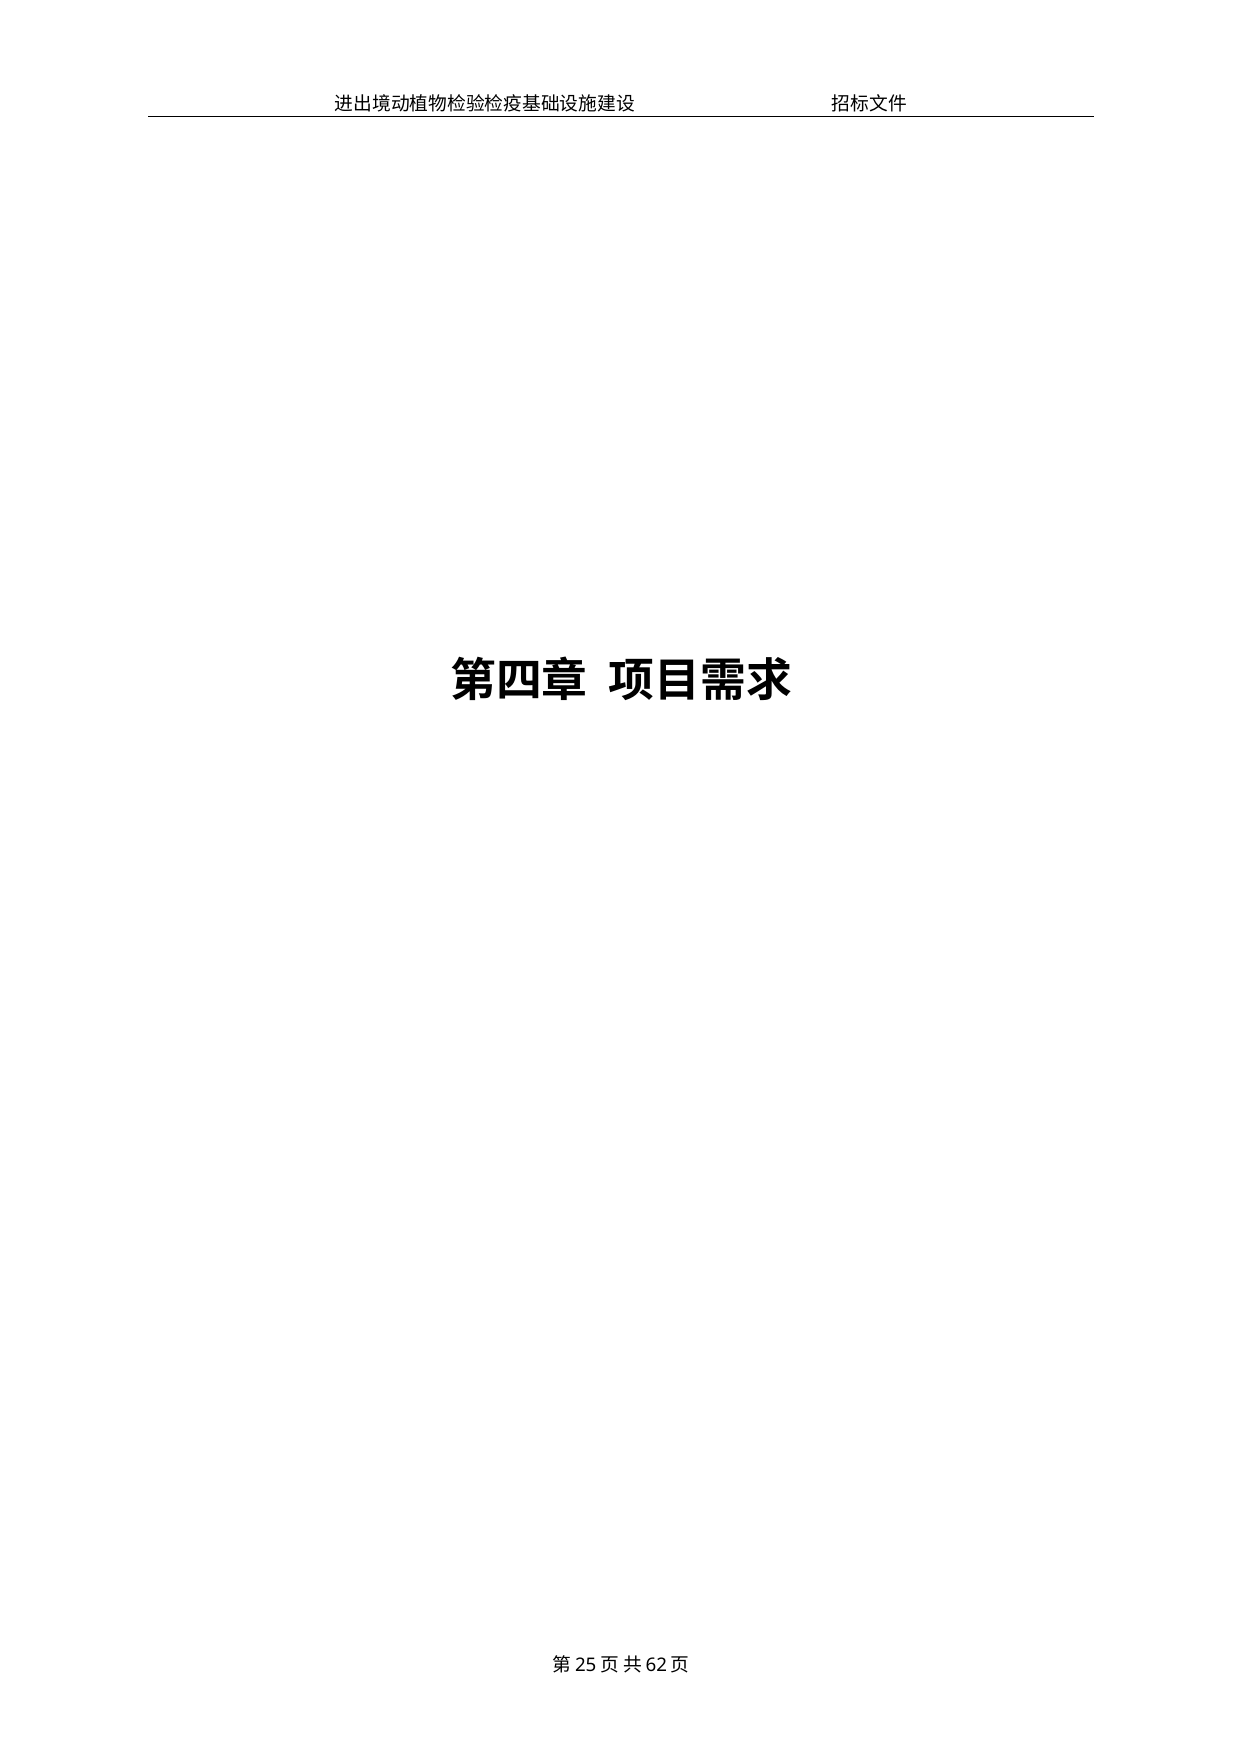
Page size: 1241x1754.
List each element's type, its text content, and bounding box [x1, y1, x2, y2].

subtitle 第四章 项目需求 [148, 644, 1094, 710]
